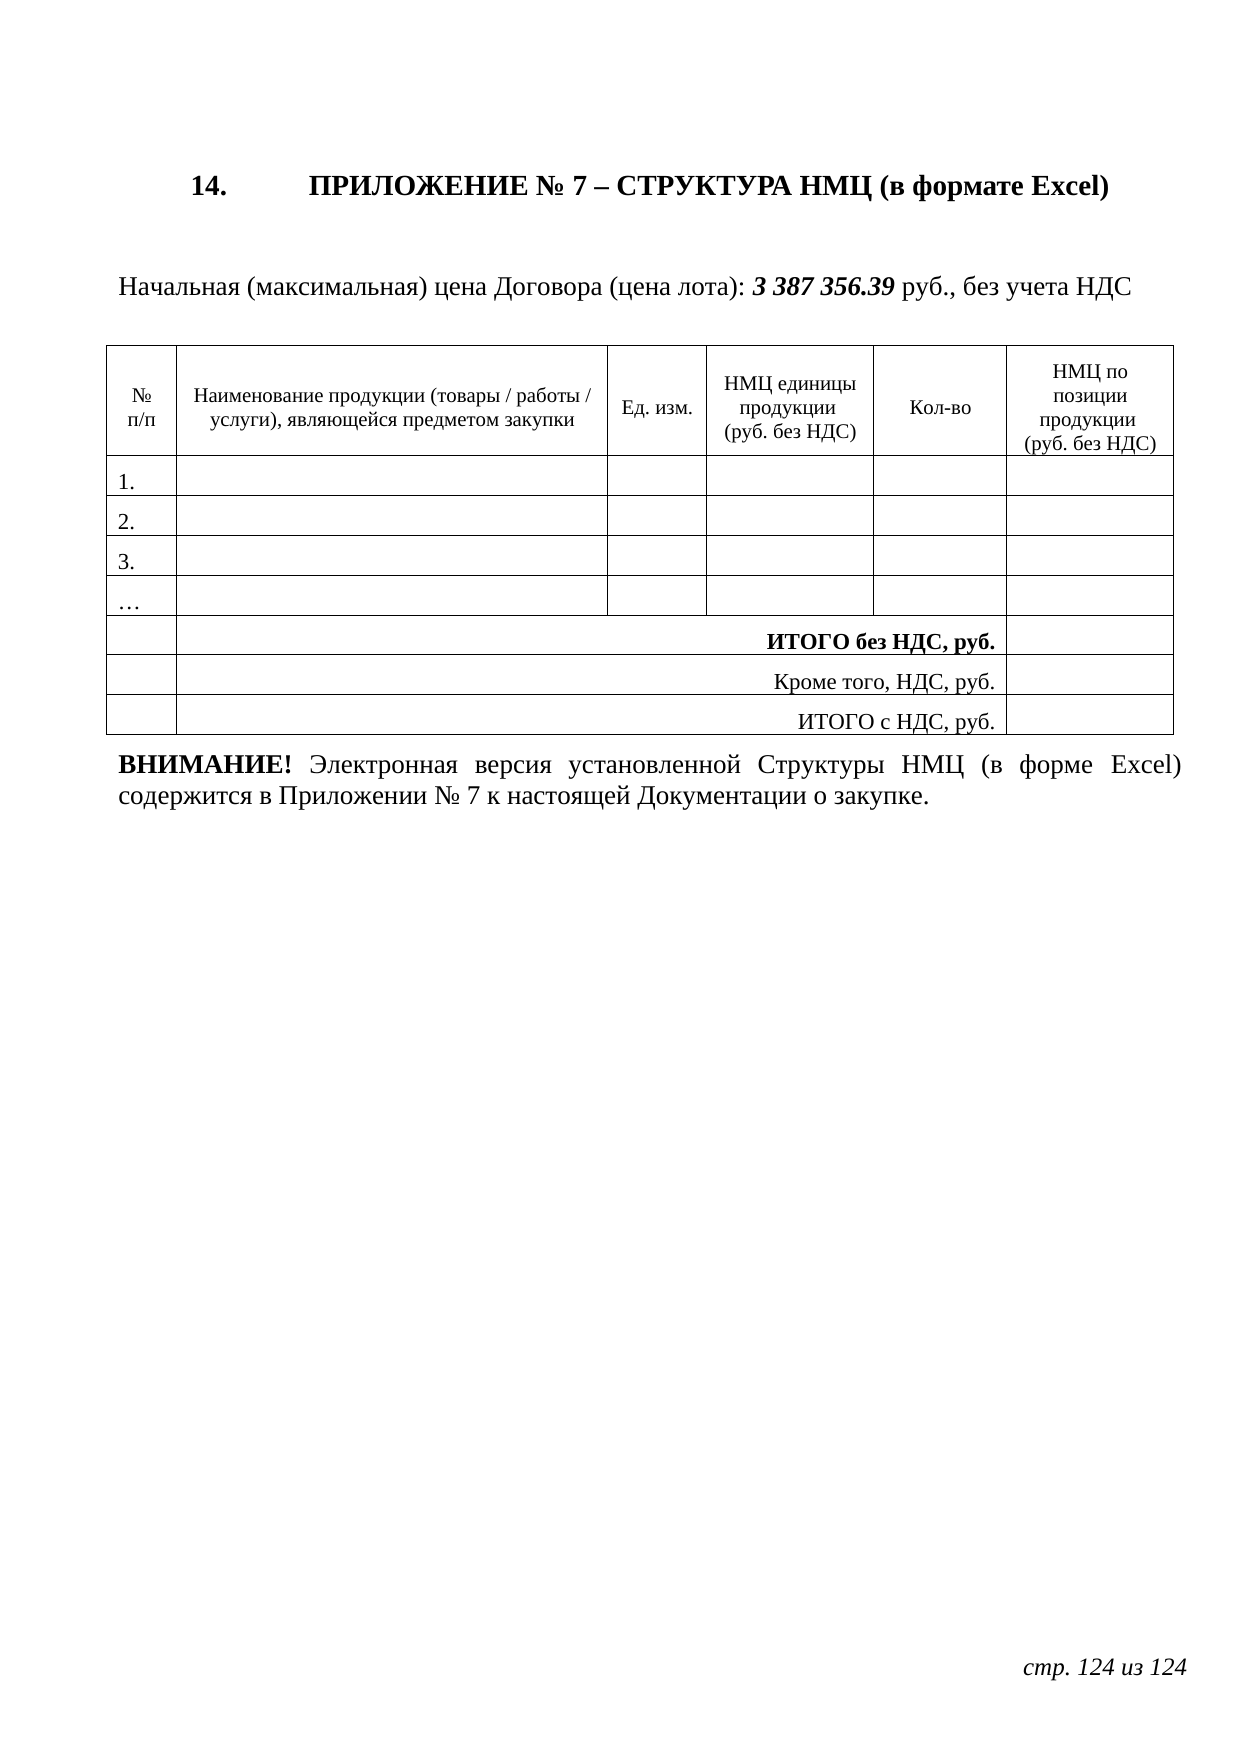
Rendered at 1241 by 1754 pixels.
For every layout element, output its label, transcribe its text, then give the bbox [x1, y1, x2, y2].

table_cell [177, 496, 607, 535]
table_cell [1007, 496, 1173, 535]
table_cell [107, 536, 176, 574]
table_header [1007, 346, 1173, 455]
list Начальная (максимальная) цена Договора (цена лота): 3 387 356.39 руб., без учета НДС [118, 270, 1181, 301]
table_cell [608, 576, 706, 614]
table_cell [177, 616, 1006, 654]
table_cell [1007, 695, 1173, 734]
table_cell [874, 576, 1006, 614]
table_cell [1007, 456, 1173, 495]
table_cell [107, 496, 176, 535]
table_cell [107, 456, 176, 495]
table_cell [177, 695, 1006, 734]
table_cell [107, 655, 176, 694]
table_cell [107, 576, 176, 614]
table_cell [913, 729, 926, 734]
subtitle ПРИЛОЖЕНИЕ № 7 – СТРУКТУРА НМЦ (в формате Excel) [118, 168, 1181, 202]
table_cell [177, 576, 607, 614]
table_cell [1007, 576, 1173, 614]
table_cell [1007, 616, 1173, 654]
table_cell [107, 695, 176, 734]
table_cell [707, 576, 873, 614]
text ВНИМАНИЕ! Электронная версия установленной Структуры НМЦ (в форме Excel) содержится в Приложении № 7 к настоящей Документации о закупке. [118, 748, 1181, 810]
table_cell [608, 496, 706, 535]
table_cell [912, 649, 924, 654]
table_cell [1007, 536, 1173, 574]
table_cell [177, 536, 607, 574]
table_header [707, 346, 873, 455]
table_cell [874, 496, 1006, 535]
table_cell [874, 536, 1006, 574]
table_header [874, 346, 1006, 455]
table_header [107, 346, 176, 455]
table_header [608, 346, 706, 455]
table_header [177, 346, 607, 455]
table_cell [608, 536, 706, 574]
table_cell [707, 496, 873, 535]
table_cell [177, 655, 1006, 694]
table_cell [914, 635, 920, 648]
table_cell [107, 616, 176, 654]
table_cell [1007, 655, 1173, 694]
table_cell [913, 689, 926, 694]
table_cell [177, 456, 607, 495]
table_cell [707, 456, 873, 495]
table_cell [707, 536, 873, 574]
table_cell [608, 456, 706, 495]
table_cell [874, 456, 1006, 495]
